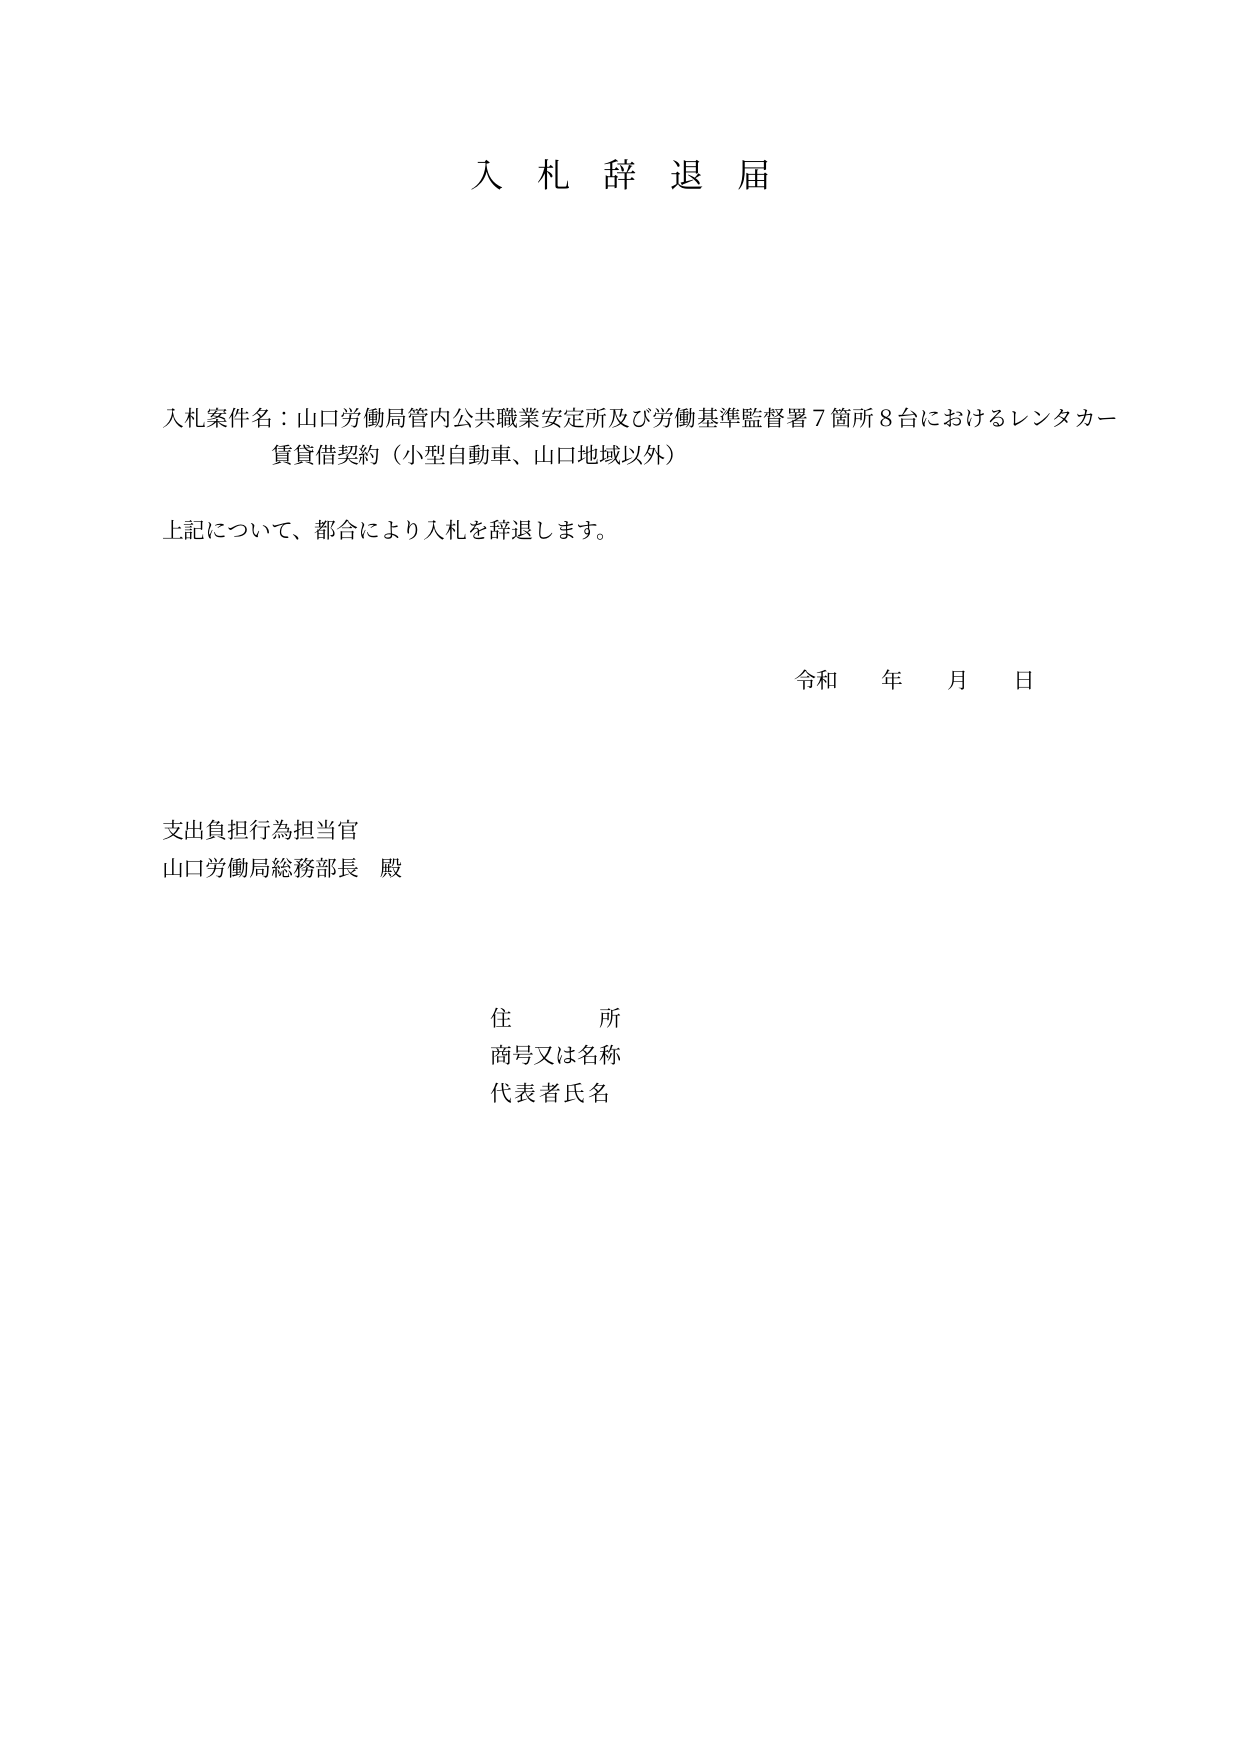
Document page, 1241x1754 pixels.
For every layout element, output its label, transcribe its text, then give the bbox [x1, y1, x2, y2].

text 山口労働局総務部長 殿 [118, 848, 1034, 886]
text 入 札 辞 退 届 [118, 136, 1122, 211]
text 入札案件名：山口労働局管内公共職業安定所及び労働基準監督署７箇所８台におけるレンタカー賃貸借契約（小型自動車、山口地域以外） [162, 398, 1122, 473]
text 商号又は名称 代表者氏名 [490, 1036, 1122, 1111]
text 支出負担行為担当官 [162, 811, 1122, 848]
text 令和 年 月 日 [118, 661, 1034, 698]
text 上記について、都合により入札を辞退します。 [118, 511, 1034, 548]
text 住 所 [162, 998, 1122, 1036]
